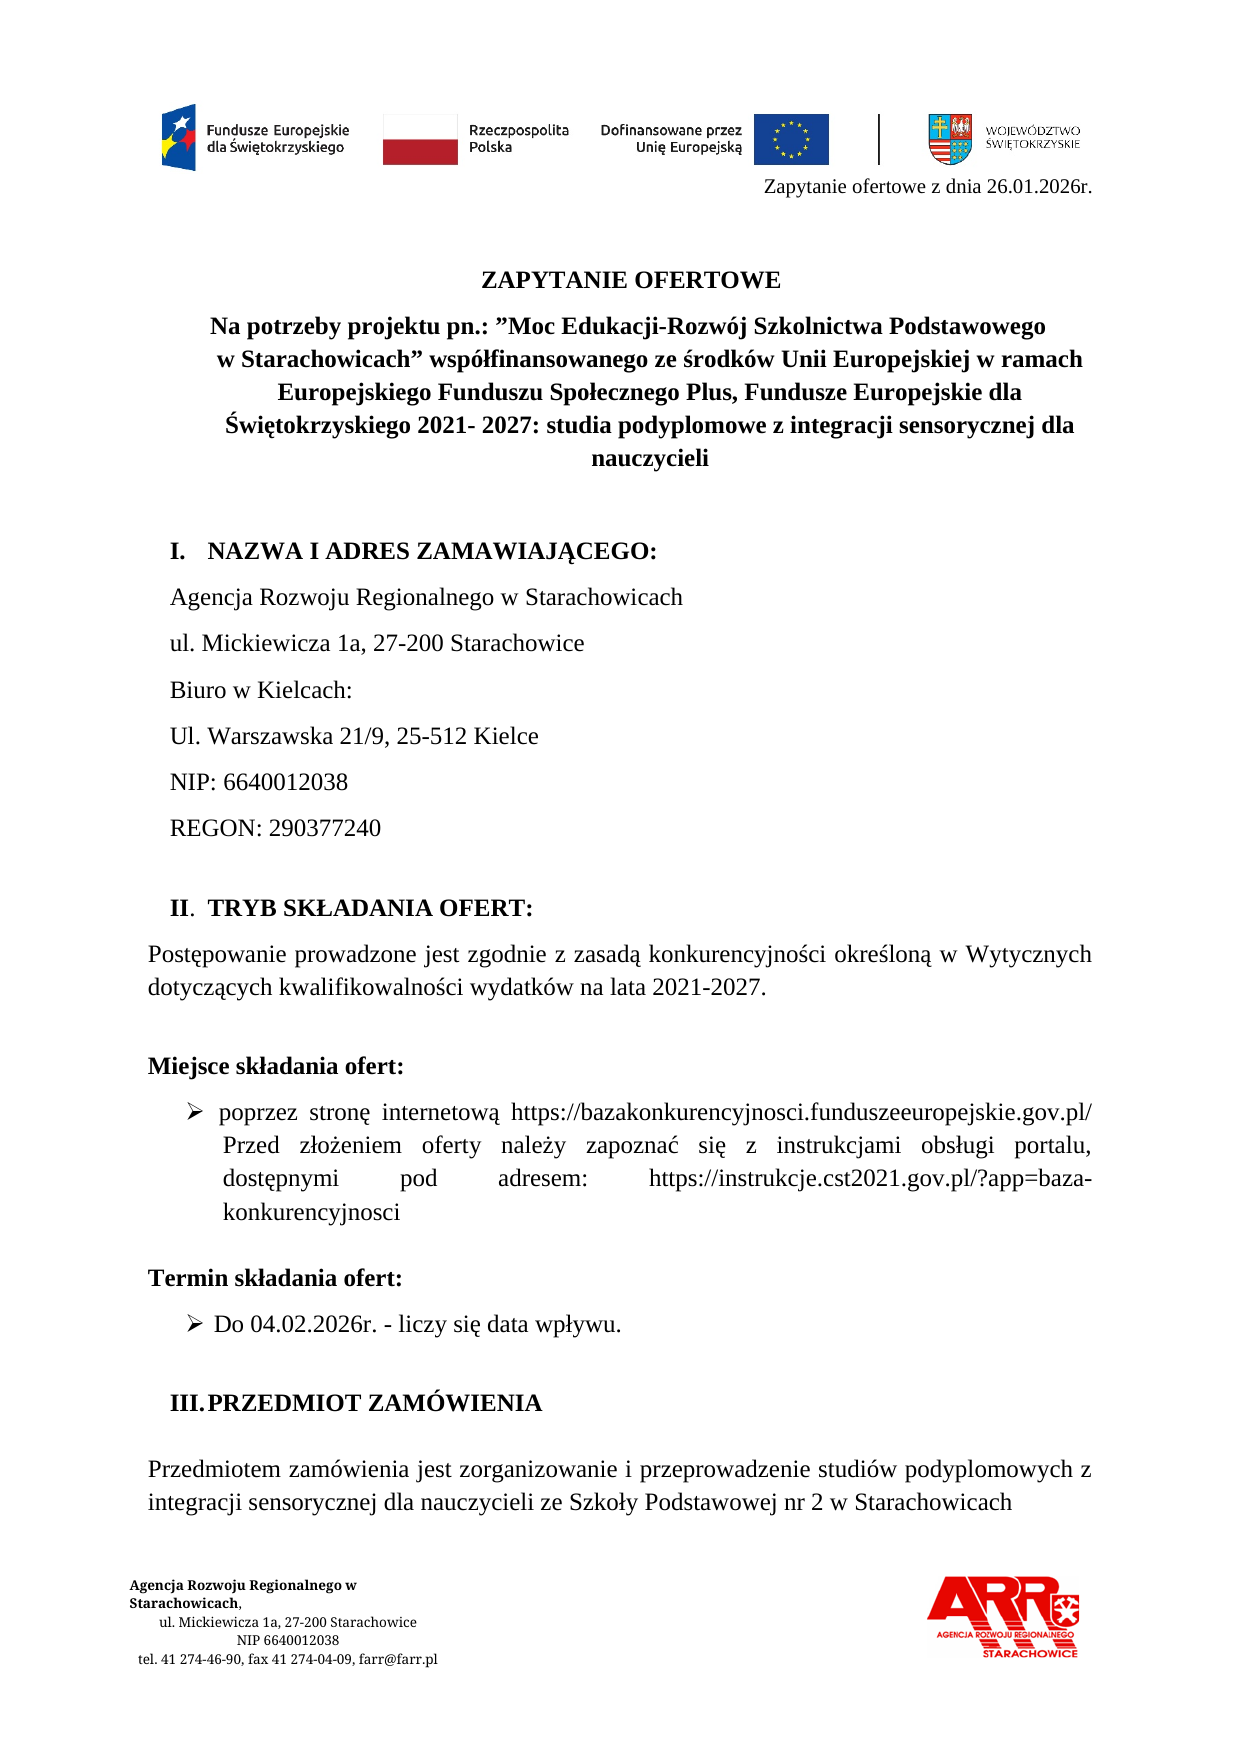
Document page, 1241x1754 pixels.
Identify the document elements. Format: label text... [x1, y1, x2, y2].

list ul. Mickiewicza 1a, 27-200 Starachowice [169, 628, 1093, 657]
picture [926, 1576, 1080, 1658]
picture [148, 100, 1093, 174]
list Postępowanie prowadzone jest zgodnie z zasadą konkurencyjności określoną w Wytycznych dotyczących kwalifikowalności wydatków na lata 2021-2027. [148, 939, 1093, 1001]
list II. TRYB SKŁADANIA OFERT: [169, 893, 1093, 921]
list REGON: 290377240 [169, 813, 1093, 842]
list poprzez stronę internetową https://bazakonkurencyjnosci.funduszeeuropejskie.gov.pl/ Przed złożeniem oferty należy zapoznać się z instrukcjami obsługi portalu, dostępnymi pod adresem: https://instrukcje.cst2021.gov.pl/?app=baza-konkurencyjnosci [185, 1097, 1093, 1225]
list Do 04.02.2026r. - liczy się data wpływu. [185, 1309, 1093, 1338]
list I. NAZWA I ADRES ZAMAWIAJĄCEGO: [169, 536, 1093, 565]
list III. PRZEDMIOT ZAMÓWIENIA [169, 1388, 1093, 1417]
list Na potrzeby projektu pn.: ”Moc Edukacji-Rozwój Szkolnictwa Podstawowego w Starachowicach” współfinansowanego ze środków Unii Europejskiej w ramach Europejskiego Funduszu Społecznego Plus, Fundusze Europejskie dla Świętokrzyskiego 2021- 2027: studia podyplomowe z integracji sensorycznej dla nauczycieli [169, 311, 1093, 472]
text Miejsce składania ofert: [148, 1051, 1093, 1080]
list Biuro w Kielcach: [169, 675, 1093, 703]
list Agencja Rozwoju Regionalnego w Starachowicach [169, 582, 1093, 611]
list ZAPYTANIE OFERTOWE [169, 265, 1093, 294]
list Ul. Warszawska 21/9, 25-512 Kielce [169, 721, 1093, 750]
text Termin składania ofert: [148, 1263, 1093, 1291]
list NIP: 6640012038 [169, 767, 1093, 796]
list Przedmiotem zamówienia jest zorganizowanie i przeprowadzenie studiów podyplomowych z integracji sensorycznej dla nauczycieli ze Szkoły Podstawowej nr 2 w Starachowicach [148, 1454, 1093, 1516]
